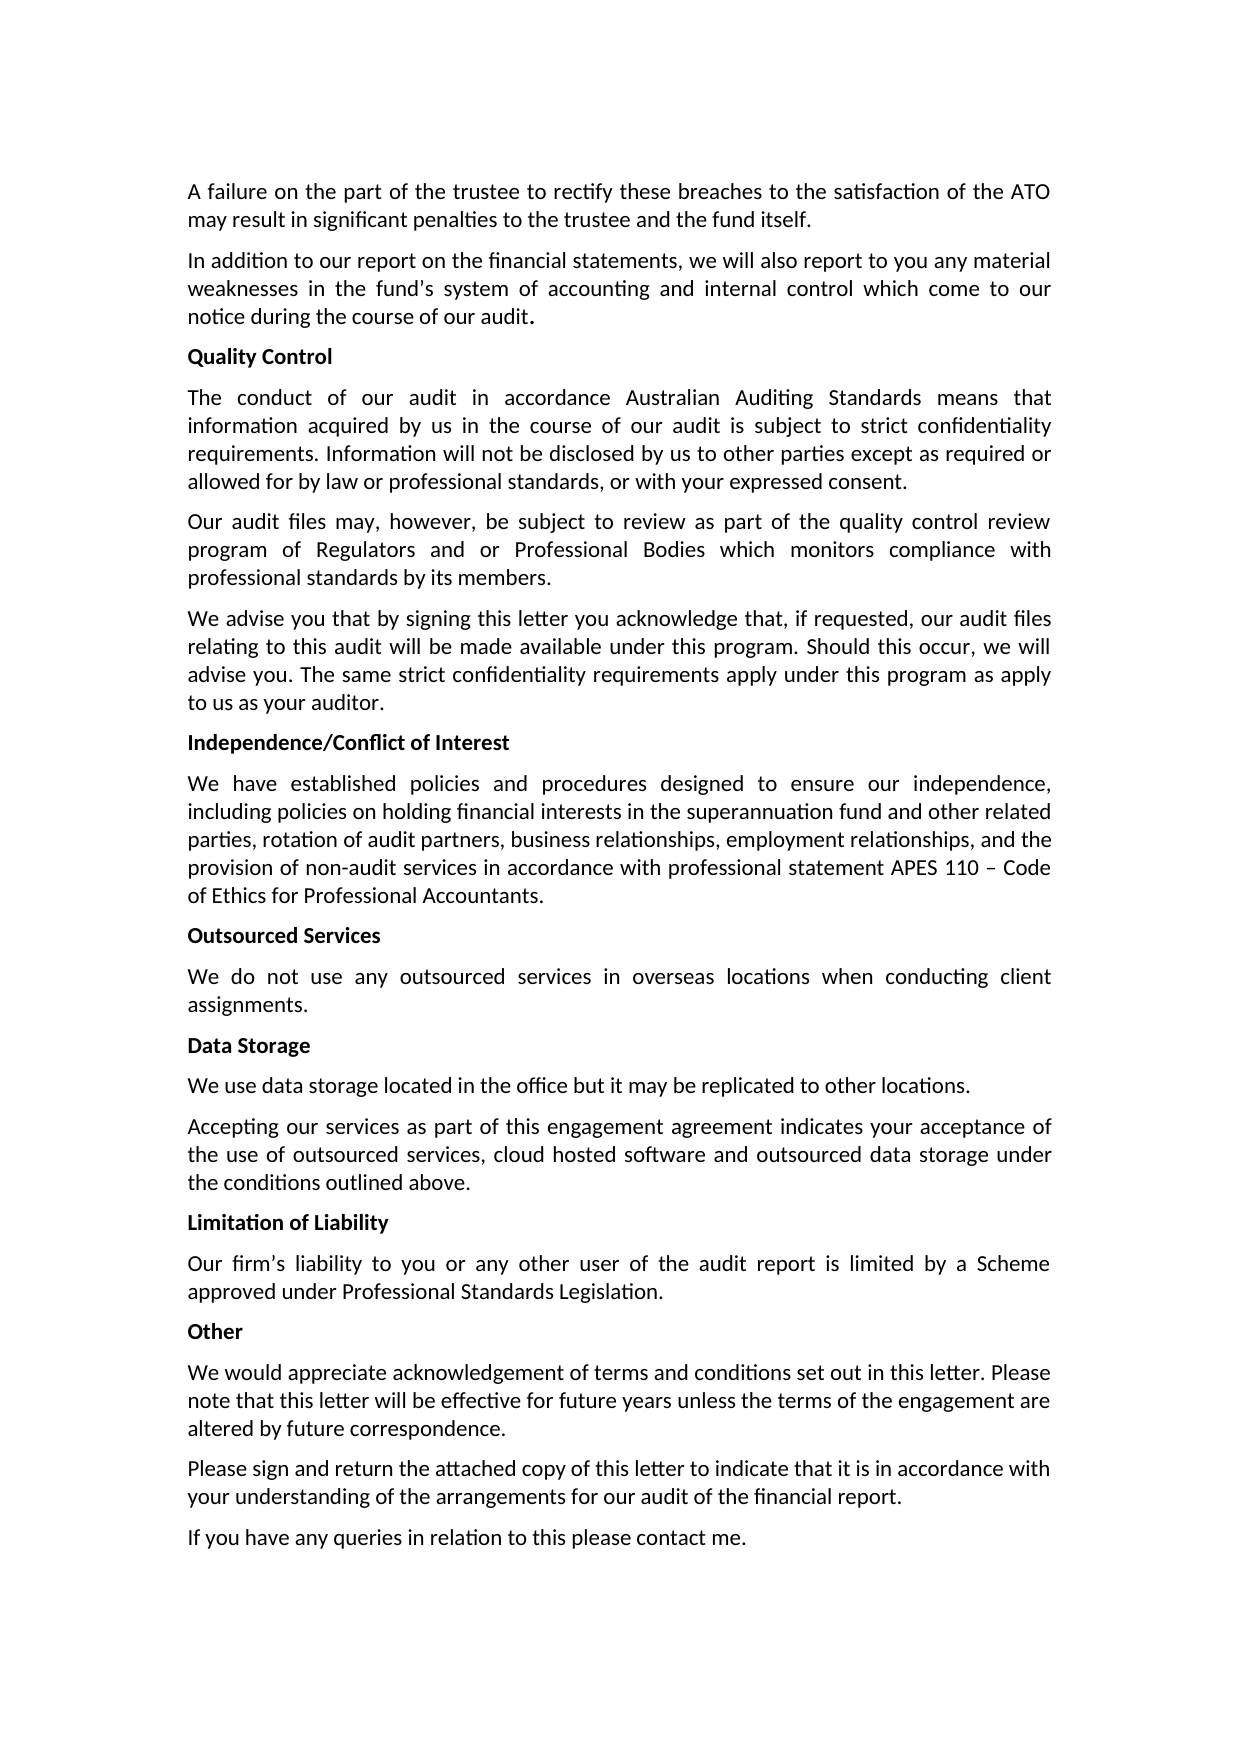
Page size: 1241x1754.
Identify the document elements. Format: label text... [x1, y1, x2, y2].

text We advise you that by signing this letter you acknowledge that, if requested, our audit files relating to this audit will be made available under this program. Should this occur, we will advise you. The same strict confidentiality requirements apply under this program as apply to us as your auditor. [187, 604, 1053, 716]
text Please sign and return the attached copy of this letter to indicate that it is in accordance with your understanding of the arrangements for our audit of the financial report. [187, 1454, 1053, 1511]
text We have established policies and procedures designed to ensure our independence, including policies on holding financial interests in the superannuation fund and other related parties, rotation of audit partners, business relationships, employment relationships, and the provision of non-audit services in accordance with professional statement APES 110 – Code of Ethics for Professional Accountants. [187, 769, 1053, 909]
text Data Storage [187, 1031, 1053, 1059]
text The conduct of our audit in accordance Australian Auditing Standards means that information acquired by us in the course of our audit is subject to strict confidentiality requirements. Information will not be disclosed by us to other parties except as required or allowed for by law or professional standards, or with your expressed consent. [187, 383, 1053, 495]
text Our audit files may, however, be subject to review as part of the quality control review program of Regulators and or Professional Bodies which monitors compliance with professional standards by its members. [187, 507, 1053, 591]
text Quality Control [187, 342, 1053, 370]
text Accepting our services as part of this engagement agreement indicates your acceptance of the use of outsourced services, cloud hosted software and outsourced data storage under the conditions outlined above. [187, 1112, 1053, 1196]
text A failure on the part of the trustee to rectify these breaches to the satisfaction of the ATO may result in significant penalties to the trustee and the fund itself. [187, 177, 1053, 233]
text Independence/Conflict of Interest [187, 728, 1053, 757]
text Other [187, 1317, 1053, 1345]
text Outsourced Services [187, 922, 1053, 950]
text Our firm’s liability to you or any other user of the audit report is limited by a Scheme approved under Professional Standards Legislation. [187, 1249, 1053, 1305]
text We do not use any outsourced services in overseas locations when conducting client assignments. [187, 962, 1053, 1018]
text If you have any queries in relation to this please contact me. [187, 1523, 1053, 1551]
text We use data storage located in the office but it may be replicated to other locations. [187, 1071, 1053, 1099]
text Limitation of Liability [187, 1208, 1053, 1236]
text We would appreciate acknowledgement of terms and conditions set out in this letter. Please note that this letter will be effective for future years unless the terms of the engagement are altered by future correspondence. [187, 1358, 1053, 1442]
text In addition to our report on the financial statements, we will also report to you any material weaknesses in the fund’s system of accounting and internal control which come to our notice during the course of our audit. [187, 246, 1053, 330]
